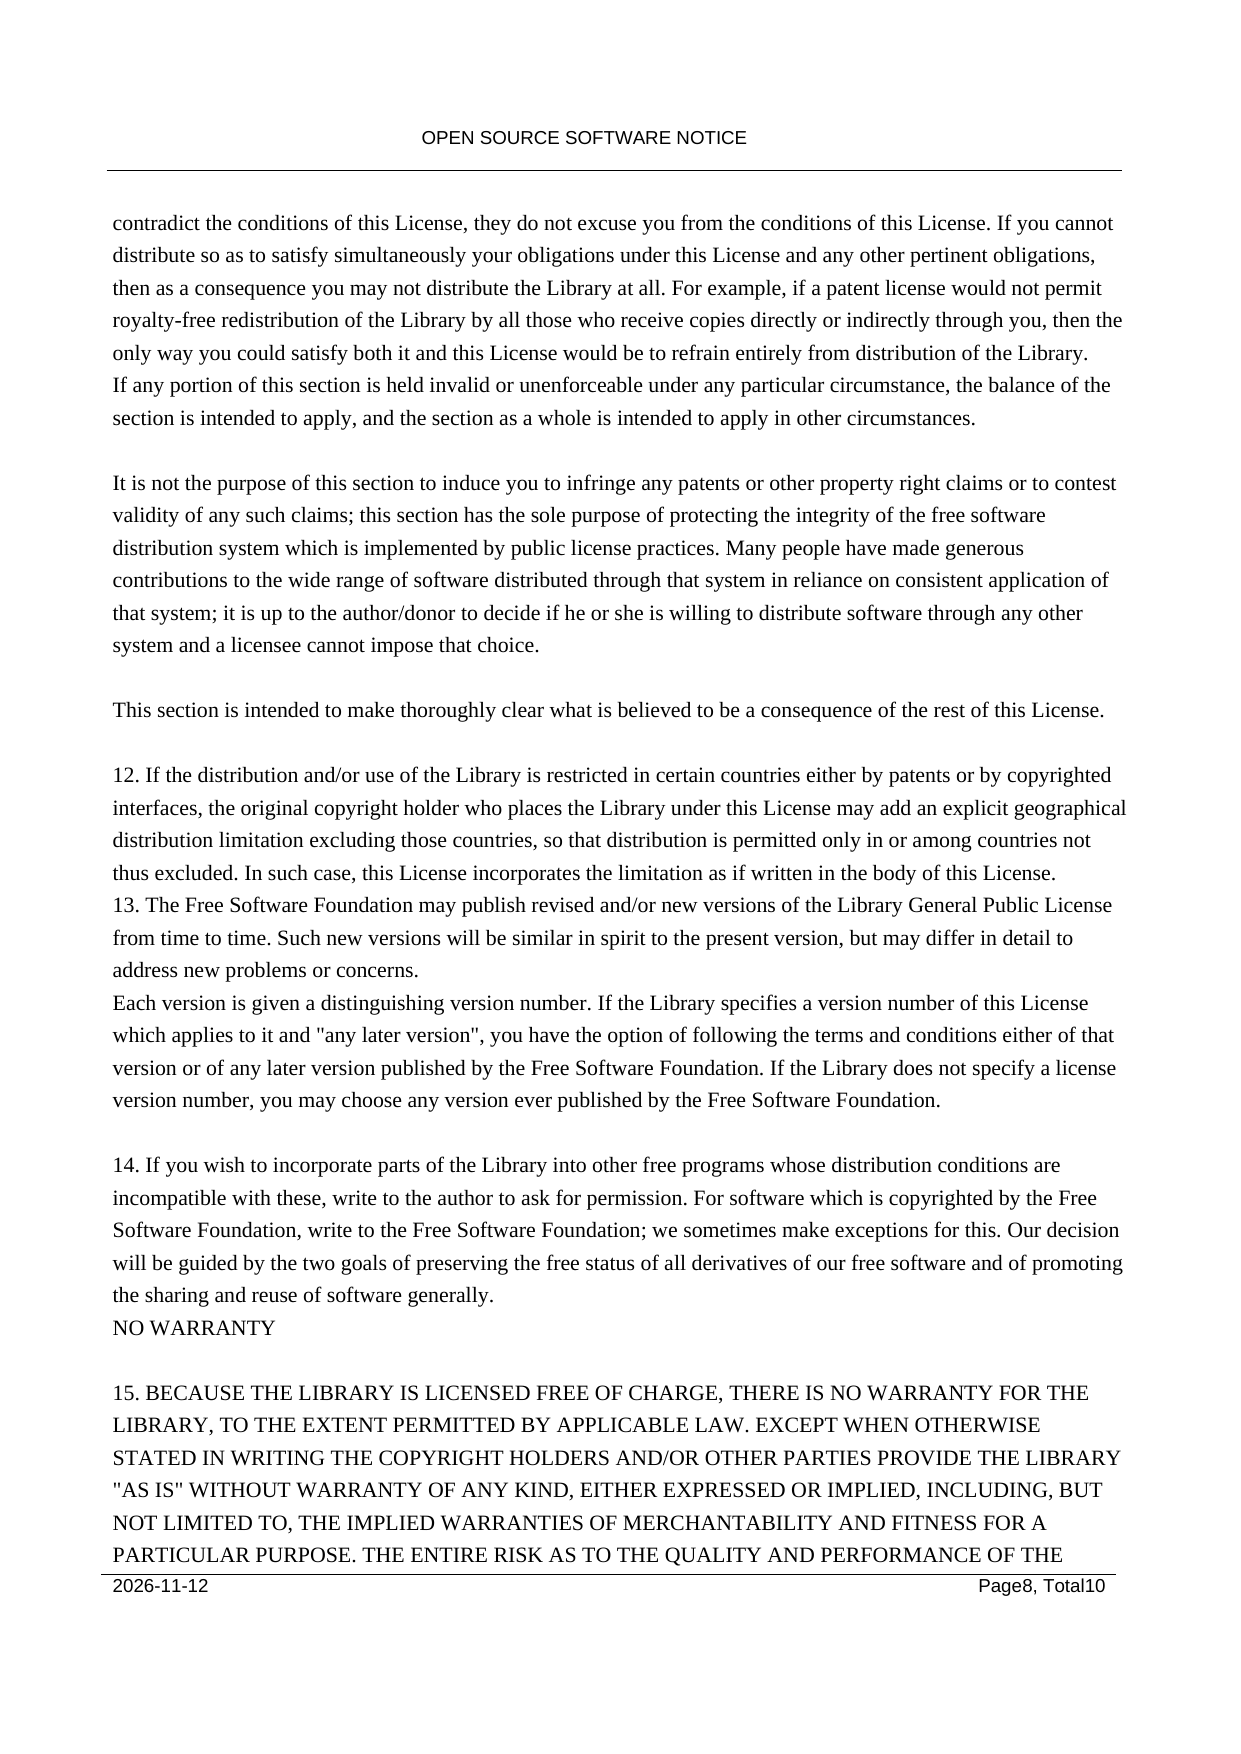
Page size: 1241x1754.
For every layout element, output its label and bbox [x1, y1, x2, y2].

text [112, 206, 1128, 1571]
